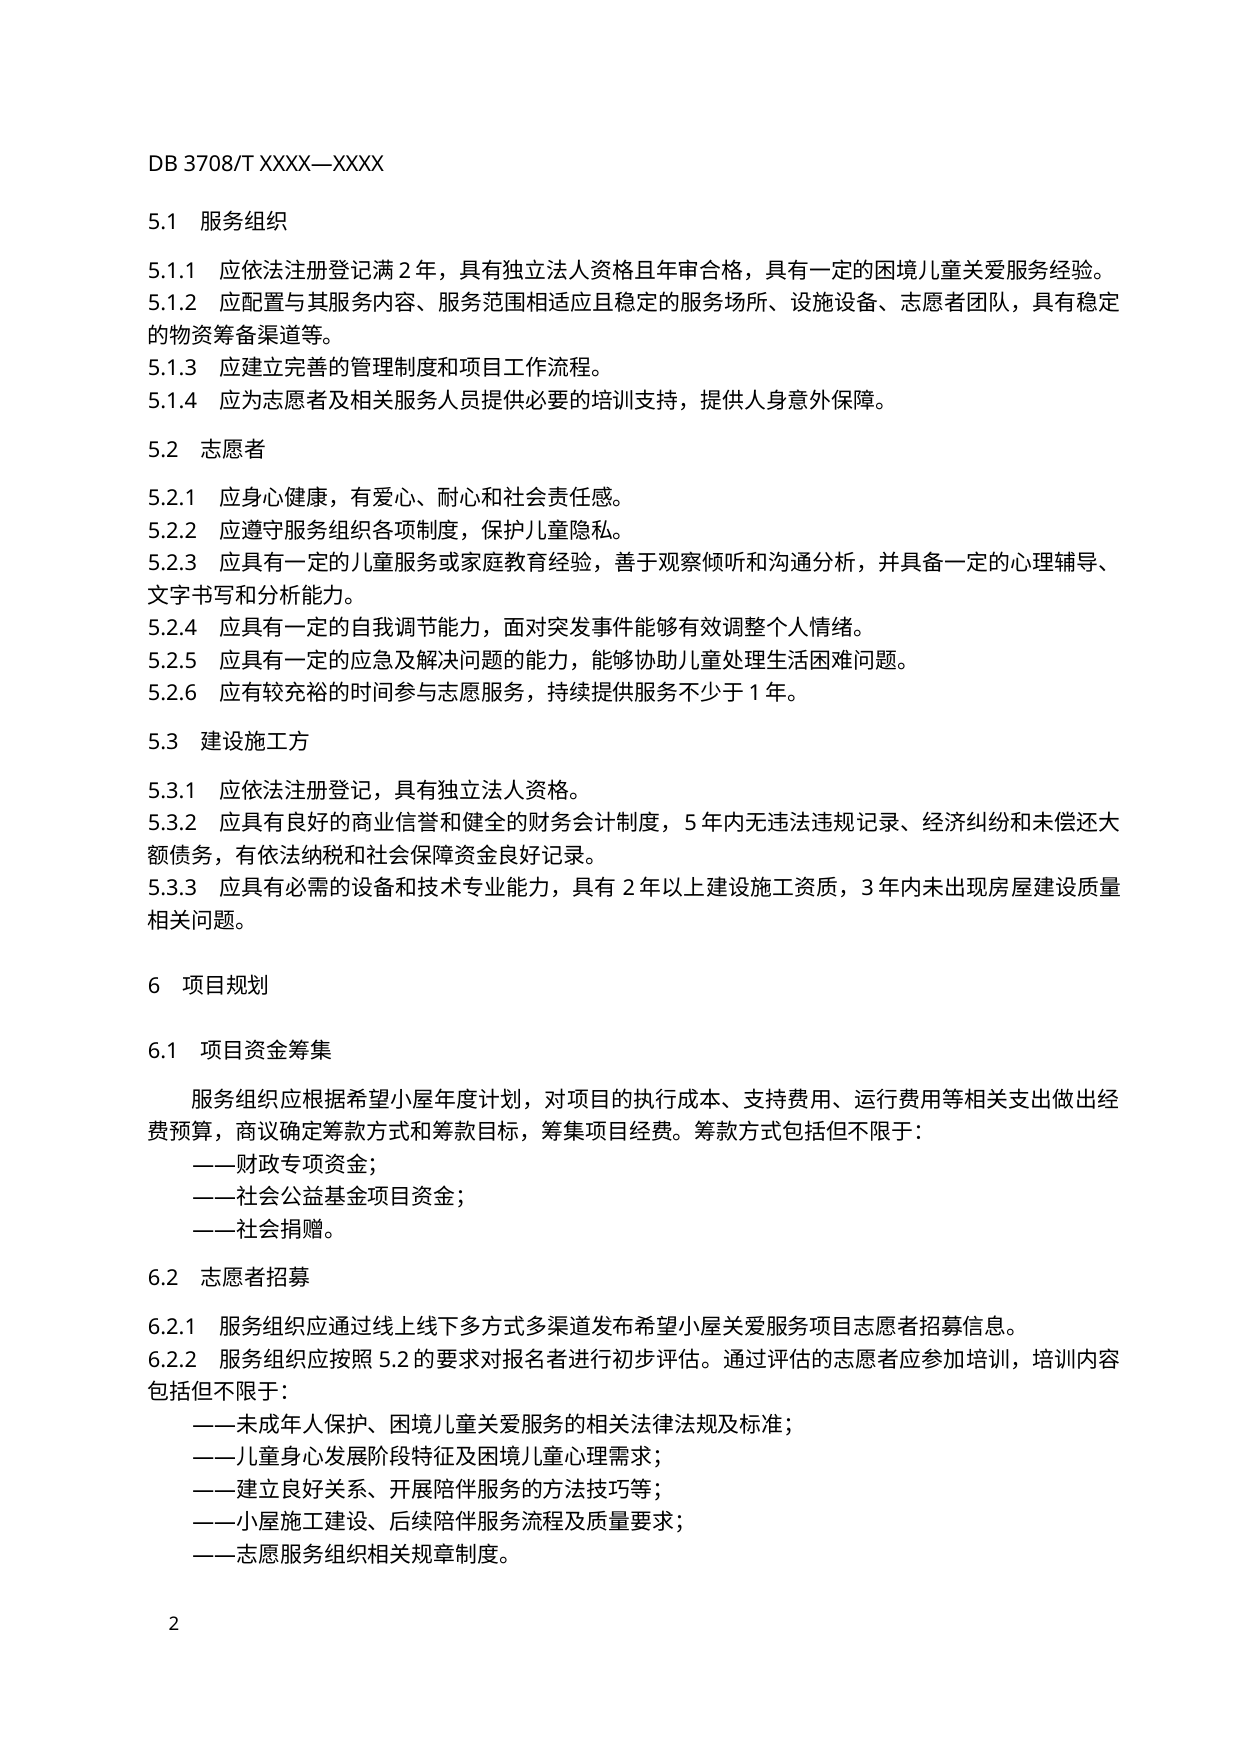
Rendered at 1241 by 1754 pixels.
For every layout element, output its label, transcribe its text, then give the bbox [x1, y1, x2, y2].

text 项目资金筹集 [148, 1033, 1122, 1065]
text 应遵守服务组织各项制度，保护儿童隐私。 [148, 513, 1122, 545]
text 服务组织应根据希望小屋年度计划，对项目的执行成本、支持费用、运行费用等相关支出做出经费预算，商议确定筹款方式和筹款目标，筹集项目经费。筹款方式包括但不限于： [148, 1081, 1122, 1146]
text 建立良好关系、开展陪伴服务的方法技巧等； [192, 1471, 1122, 1504]
text 应具有一定的应急及解决问题的能力，能够协助儿童处理生活困难问题。 [148, 643, 1122, 675]
text 应依法注册登记，具有独立法人资格。 [148, 773, 1122, 805]
text 应具有必需的设备和技术专业能力，具有2年以上建设施工资质，3年内未出现房屋建设质量相关问题。 [148, 870, 1122, 935]
text 建设施工方 [148, 724, 1122, 756]
text 社会捐赠。 [192, 1211, 1122, 1244]
text 应有较充裕的时间参与志愿服务，持续提供服务不少于1年。 [148, 675, 1122, 708]
text 应具有一定的自我调节能力，面对突发事件能够有效调整个人情绪。 [148, 610, 1122, 643]
text 小屋施工建设、后续陪伴服务流程及质量要求； [192, 1504, 1122, 1536]
text 应具有一定的儿童服务或家庭教育经验，善于观察倾听和沟通分析，并具备一定的心理辅导、文字书写和分析能力。 [148, 545, 1122, 610]
text 应身心健康，有爱心、耐心和社会责任感。 [148, 480, 1122, 513]
text 社会公益基金项目资金； [192, 1179, 1122, 1211]
text 服务组织 [148, 204, 1122, 236]
text 志愿服务组织相关规章制度。 [192, 1536, 1122, 1569]
text 应具有良好的商业信誉和健全的财务会计制度，5年内无违法违规记录、经济纠纷和未偿还大额债务，有依法纳税和社会保障资金良好记录。 [148, 805, 1122, 870]
text 应为志愿者及相关服务人员提供必要的培训支持，提供人身意外保障。 [148, 383, 1122, 415]
text 儿童身心发展阶段特征及困境儿童心理需求； [192, 1439, 1122, 1471]
text 志愿者招募 [148, 1260, 1122, 1293]
text 服务组织应通过线上线下多方式多渠道发布希望小屋关爱服务项目志愿者招募信息。 [148, 1309, 1122, 1341]
text 应依法注册登记满2年，具有独立法人资格且年审合格，具有一定的困境儿童关爱服务经验。 [148, 253, 1122, 285]
text 未成年人保护、困境儿童关爱服务的相关法律法规及标准； [192, 1406, 1122, 1439]
text 应建立完善的管理制度和项目工作流程。 [148, 350, 1122, 383]
text 项目规划 [148, 968, 1122, 1000]
text 应配置与其服务内容、服务范围相适应且稳定的服务场所、设施设备、志愿者团队，具有稳定的物资筹备渠道等。 [148, 285, 1122, 350]
text 财政专项资金； [192, 1146, 1122, 1179]
text 志愿者 [148, 431, 1122, 464]
text 服务组织应按照5.2的要求对报名者进行初步评估。通过评估的志愿者应参加培训，培训内容包括但不限于： [148, 1341, 1122, 1406]
